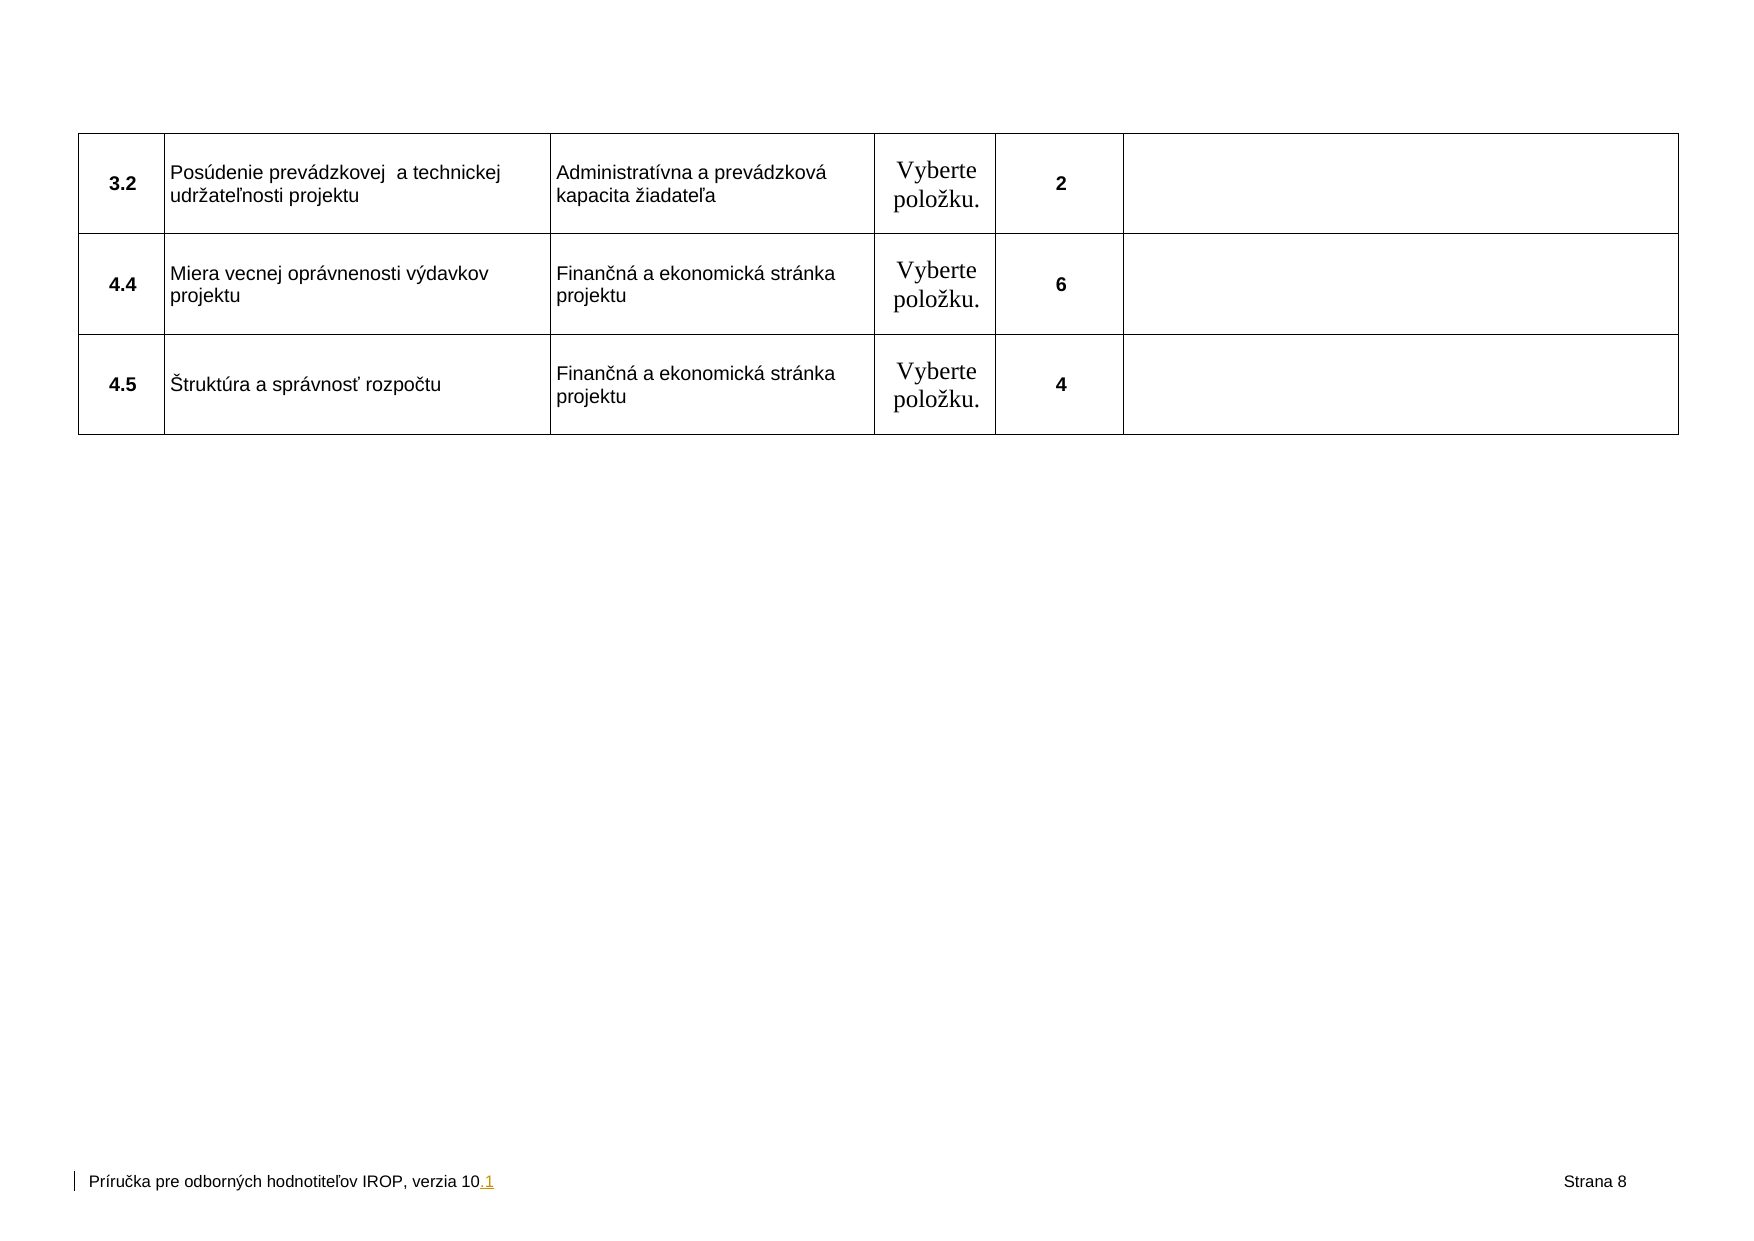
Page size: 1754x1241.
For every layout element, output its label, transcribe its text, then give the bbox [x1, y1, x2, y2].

table_cell Finančná a ekonomická stránka projektu [551, 335, 874, 434]
table_cell Posúdenie prevádzkovej a technickej udržateľnosti projektu [165, 134, 550, 233]
table_cell [1124, 134, 1678, 233]
table_cell 6 [996, 234, 1123, 334]
table_cell Štruktúra a správnosť rozpočtu [165, 335, 550, 434]
table_cell 4.4 [79, 234, 164, 334]
table_cell 4 [996, 335, 1123, 434]
table_cell Miera vecnej oprávnenosti výdavkov projektu [165, 234, 550, 334]
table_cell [551, 134, 874, 233]
table_cell 2 [996, 134, 1123, 233]
table_cell [1124, 234, 1678, 334]
table_cell 4.5 [79, 335, 164, 434]
table_cell [1124, 335, 1678, 434]
table_cell 3.2 [79, 134, 164, 233]
table_cell Finančná a ekonomická stránka projektu [551, 234, 874, 334]
